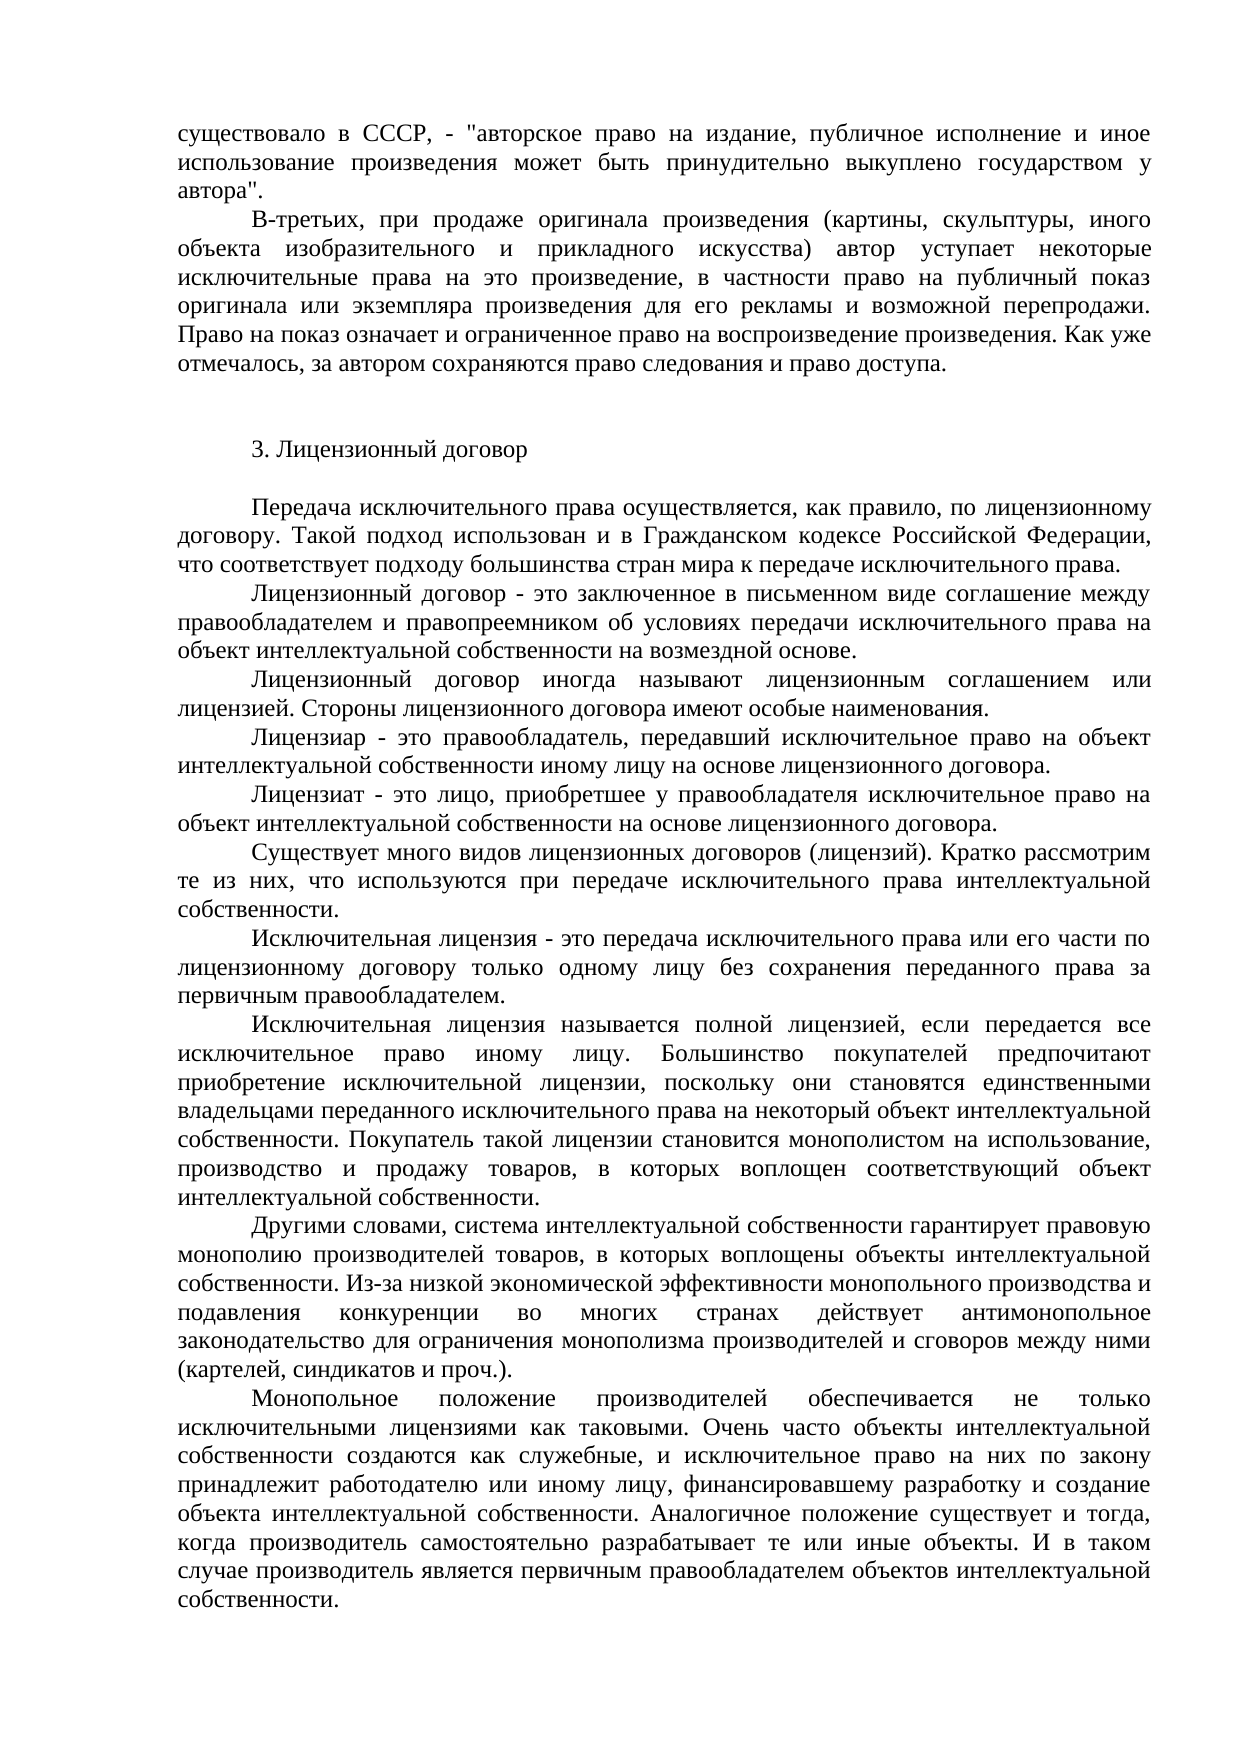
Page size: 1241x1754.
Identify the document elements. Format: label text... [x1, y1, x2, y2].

text Лицензиат - это лицо, приобретшее у правообладателя исключительное право на объект интеллектуальной собственности на основе лицензионного договора. [177, 779, 1152, 837]
text Лицензиар - это правообладатель, передавший исключительное право на объект интеллектуальной собственности иному лицу на основе лицензионного договора. [177, 722, 1152, 779]
text Другими словами, система интеллектуальной собственности гарантирует правовую монополию производителей товаров, в которых воплощены объекты интеллектуальной собственности. Из-за низкой экономической эффективности монопольного производства и подавления конкуренции во многих странах действует антимонопольное законодательство для ограничения монополизма производителей и сговоров между ними (картелей, синдикатов и проч.). [177, 1211, 1152, 1383]
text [177, 118, 1152, 204]
text В-третьих, при продаже оригинала произведения (картины, скульптуры, иного объекта изобразительного и прикладного искусства) автор уступает некоторые исключительные права на это произведение, в частности право на публичный показ оригинала или экземпляра произведения для его рекламы и возможной перепродажи. Право на показ означает и ограниченное право на воспроизведение произведения. Как уже отмечалось, за автором сохраняются право следования и право доступа. [177, 204, 1152, 377]
text 3. Лицензионный договор [177, 434, 1152, 463]
text Передача исключительного права осуществляется, как правило, по лицензионному договору. Такой подход использован и в Гражданском кодексе Российской Федерации, что соответствует подходу большинства стран мира к передаче исключительного права. [177, 492, 1152, 578]
text Лицензионный договор иногда называют лицензионным соглашением или лицензией. Стороны лицензионного договора имеют особые наименования. [177, 664, 1152, 722]
text Монопольное положение производителей обеспечивается не только исключительными лицензиями как таковыми. Очень часто объекты интеллектуальной собственности создаются как служебные, и исключительное право на них по закону принадлежит работодателю или иному лицу, финансировавшему разработку и создание объекта интеллектуальной собственности. Аналогичное положение существует и тогда, когда производитель самостоятельно разрабатывает те или иные объекты. И в таком случае производитель является первичным правообладателем объектов интеллектуальной собственности. [177, 1383, 1152, 1613]
text Существует много видов лицензионных договоров (лицензий). Кратко рассмотрим те из них, что используются при передаче исключительного права интеллектуальной собственности. [177, 837, 1152, 923]
text Лицензионный договор - это заключенное в письменном виде соглашение между правообладателем и правопреемником об условиях передачи исключительного права на объект интеллектуальной собственности на возмездной основе. [177, 578, 1152, 664]
text Исключительная лицензия называется полной лицензией, если передается все исключительное право иному лицу. Большинство покупателей предпочитают приобретение исключительной лицензии, поскольку они становятся единственными владельцами переданного исключительного права на некоторый объект интеллектуальной собственности. Покупатель такой лицензии становится монополистом на использование, производство и продажу товаров, в которых воплощен соответствующий объект интеллектуальной собственности. [177, 1009, 1152, 1211]
text Исключительная лицензия - это передача исключительного права или его части по лицензионному договору только одному лицу без сохранения переданного права за первичным правообладателем. [177, 923, 1152, 1009]
